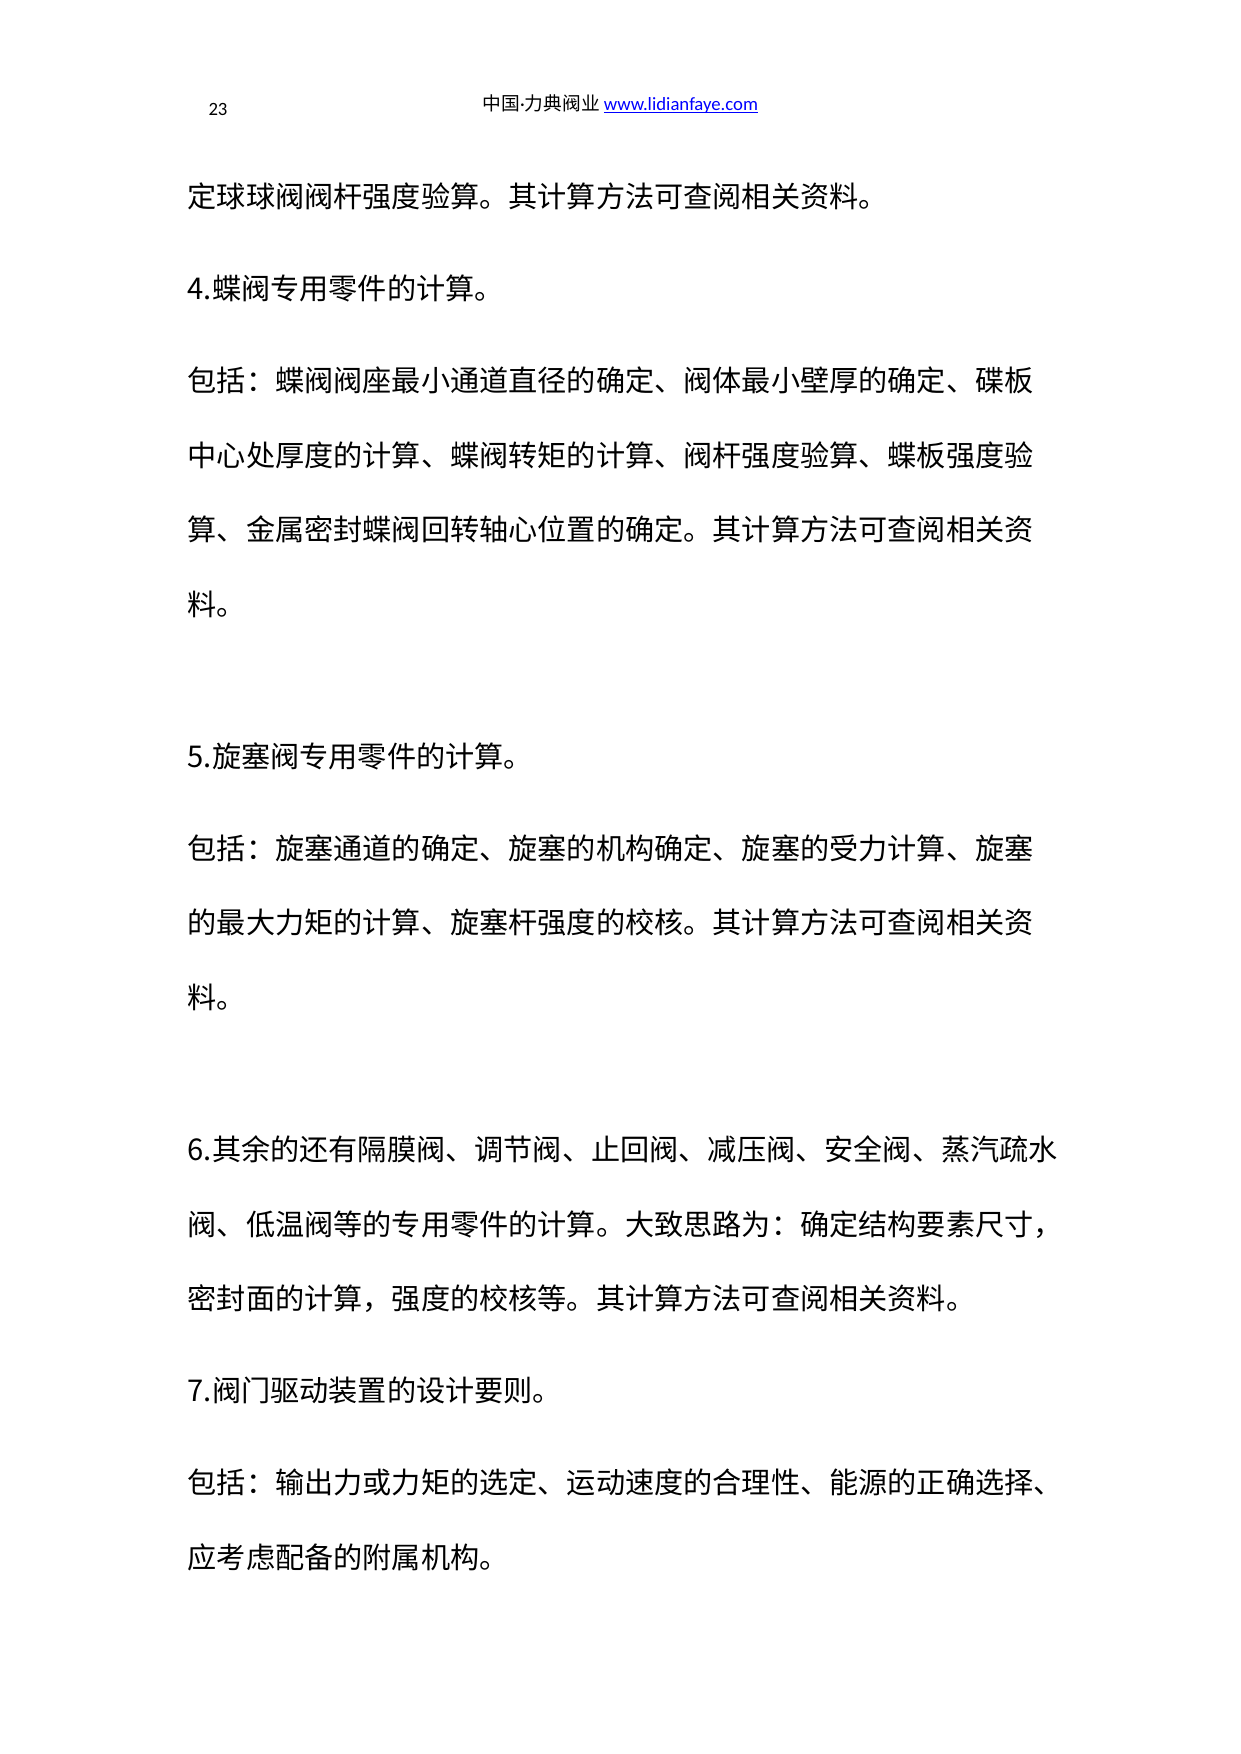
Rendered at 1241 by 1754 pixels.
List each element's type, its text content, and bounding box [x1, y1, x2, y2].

text 7.阀门驱动装置的设计要则。 [187, 1356, 1060, 1421]
text 包括：旋塞通道的确定、旋塞的机构确定、旋塞的受力计算、旋塞的最大力矩的计算、旋塞杆强度的校核。其计算方法可查阅相关资料。 [187, 814, 1060, 1028]
text 6.其余的还有隔膜阀、调节阀、止回阀、减压阀、安全阀、蒸汽疏水阀、低温阀等的专用零件的计算。大致思路为：确定结构要素尺寸，密封面的计算，强度的校核等。其计算方法可查阅相关资料。 [187, 1115, 1060, 1329]
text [187, 162, 1060, 227]
text 4.蝶阀专用零件的计算。 [187, 254, 1060, 319]
text 包括：蝶阀阀座最小通道直径的确定、阀体最小壁厚的确定、碟板中心处厚度的计算、蝶阀转矩的计算、阀杆强度验算、蝶板强度验算、金属密封蝶阀回转轴心位置的确定。其计算方法可查阅相关资料。 [187, 346, 1060, 635]
text 包括：输出力或力矩的选定、运动速度的合理性、能源的正确选择、应考虑配备的附属机构。 [187, 1448, 1060, 1588]
text 5.旋塞阀专用零件的计算。 [187, 722, 1060, 787]
